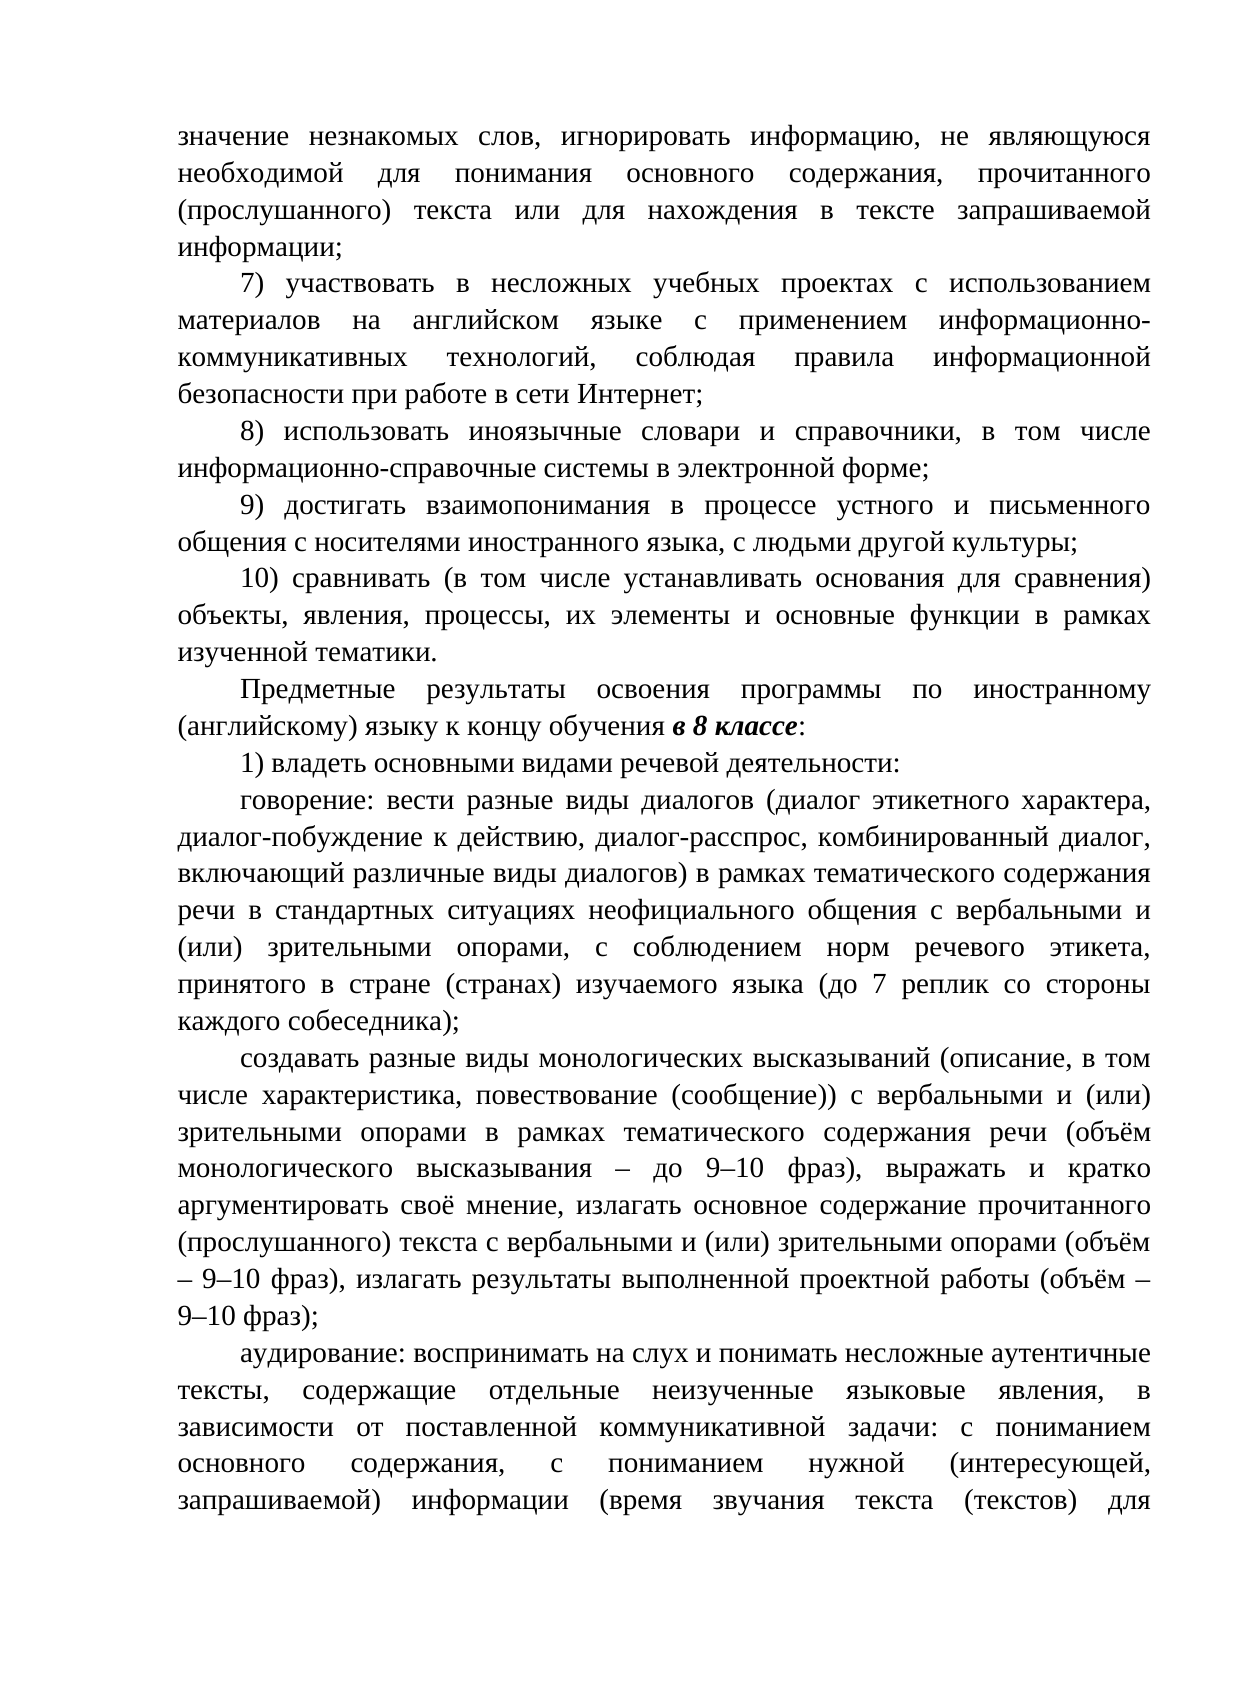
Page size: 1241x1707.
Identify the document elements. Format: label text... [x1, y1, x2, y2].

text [177, 118, 1152, 262]
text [177, 1335, 1152, 1516]
text создавать разные виды монологических высказываний (описание, в том числе характеристика, повествование (сообщение)) с вербальными и (или) зрительными опорами в рамках тематического содержания речи (объём монологического высказывания – до 9–10 фраз), выражать и кратко аргументировать своё мнение, излагать основное содержание прочитанного (прослушанного) текста с вербальными и (или) зрительными опорами (объём – 9–10 фраз), излагать результаты выполненной проектной работы (объём – 9–10 фраз); [177, 1040, 1152, 1332]
text 7) участвовать в несложных учебных проектах с использованием материалов на английском языке с применением информационно-коммуникативных технологий, соблюдая правила информационной безопасности при работе в сети Интернет; [177, 266, 1152, 410]
text 1) владеть основными видами речевой деятельности: [177, 745, 1152, 778]
text говорение: вести разные виды диалогов (диалог этикетного характера, диалог-побуждение к действию, диалог-расспрос, комбинированный диалог, включающий различные виды диалогов) в рамках тематического содержания речи в стандартных ситуациях неофициального общения с вербальными и (или) зрительными опорами, с соблюдением норм речевого этикета, принятого в стране (странах) изучаемого языка (до 7 реплик со стороны каждого собеседника); [177, 782, 1152, 1037]
text Предметные результаты освоения программы по иностранному (английскому) языку к концу обучения в 8 классе: [177, 671, 1152, 742]
text 9) достигать взаимопонимания в процессе устного и письменного общения с носителями иностранного языка, с людьми другой культуры; [177, 487, 1152, 557]
text 8) использовать иноязычные словари и справочники, в том числе информационно-справочные системы в электронной форме; [177, 413, 1152, 483]
text 10) сравнивать (в том числе устанавливать основания для сравнения) объекты, явления, процессы, их элементы и основные функции в рамках изученной тематики. [177, 561, 1152, 668]
